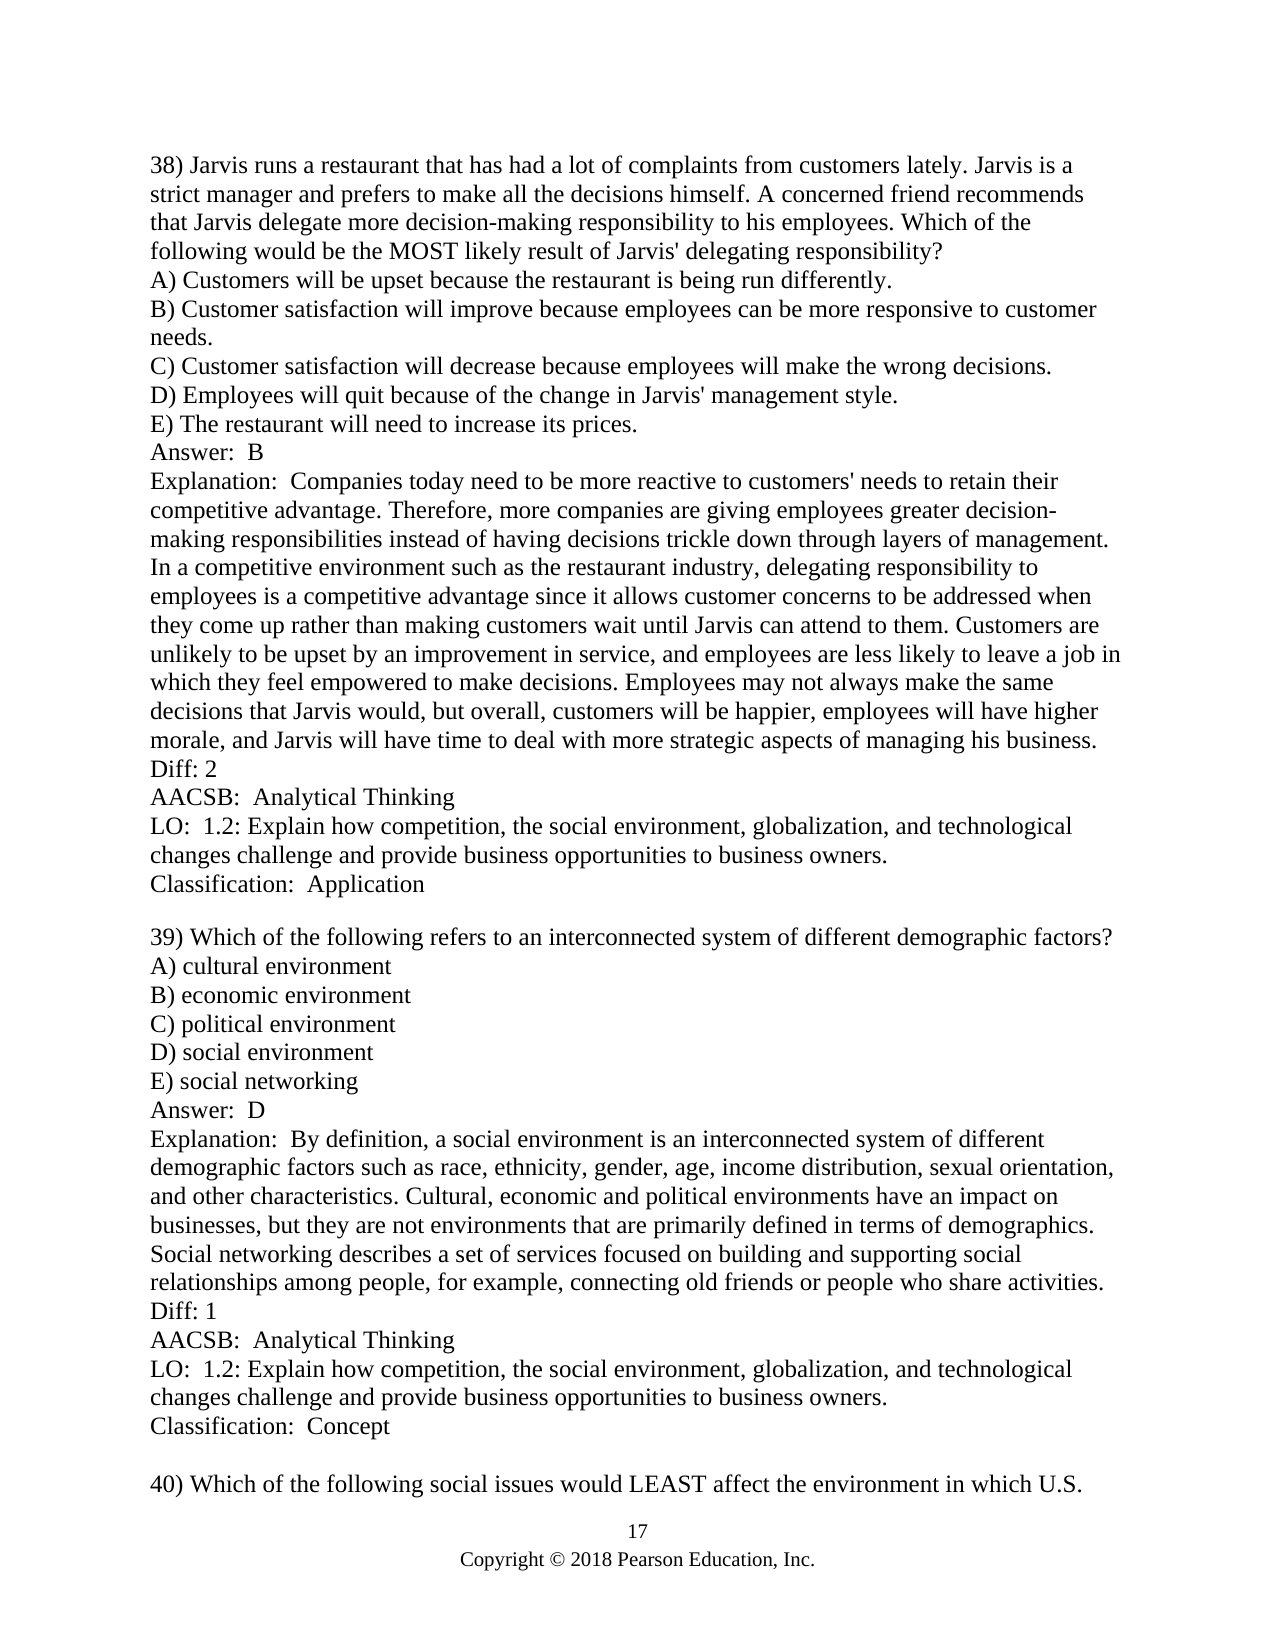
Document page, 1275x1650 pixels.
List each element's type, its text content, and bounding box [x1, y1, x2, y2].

text B) Customer satisfaction will improve because employees can be more responsive to customer needs. [150, 294, 1125, 351]
text D) social environment [150, 1037, 1125, 1066]
text AACSB: Analytical Thinking [150, 1325, 1125, 1354]
text Diff: 2 [150, 754, 1125, 782]
text Explanation: By definition, a social environment is an interconnected system of different demographic factors such as race, ethnicity, gender, age, income distribution, sexual orientation, and other characteristics. Cultural, economic and political environments have an impact on businesses, but they are not environments that are primarily defined in terms of demographics. Social networking describes a set of services focused on building and supporting social relationships among people, for example, connecting old friends or people who share activities. [150, 1124, 1125, 1296]
text E) social networking [150, 1066, 1125, 1095]
text Classification: Application [150, 869, 1125, 897]
text E) The restaurant will need to increase its prices. [150, 409, 1125, 437]
text A) cultural environment [150, 951, 1125, 980]
text Diff: 1 [150, 1296, 1125, 1325]
text Explanation: Companies today need to be more reactive to customers' needs to retain their competitive advantage. Therefore, more companies are giving employees greater decision-making responsibilities instead of having decisions trickle down through layers of management. In a competitive environment such as the restaurant industry, delegating responsibility to employees is a competitive advantage since it allows customer concerns to be addressed when they come up rather than making customers wait until Jarvis can attend to them. Customers are unlikely to be upset by an improvement in service, and employees are less likely to leave a job in which they feel empowered to make decisions. Employees may not always make the same decisions that Jarvis would, but overall, customers will be happier, employees will have higher morale, and Jarvis will have time to deal with more strategic aspects of managing his business. [150, 466, 1125, 754]
text D) Employees will quit because of the change in Jarvis' management style. [150, 380, 1125, 409]
text 38) Jarvis runs a restaurant that has had a lot of complaints from customers lately. Jarvis is a strict manager and prefers to make all the decisions himself. A concerned friend recommends that Jarvis delegate more decision-making responsibility to his employees. Which of the following would be the MOST likely result of Jarvis' delegating responsibility? [150, 150, 1125, 265]
text C) political environment [150, 1009, 1125, 1037]
text AACSB: Analytical Thinking [150, 782, 1125, 811]
text LO: 1.2: Explain how competition, the social environment, globalization, and technological changes challenge and provide business opportunities to business owners. [150, 1354, 1125, 1411]
text Answer: D [150, 1095, 1125, 1124]
text Classification: Concept [150, 1411, 1125, 1440]
text C) Customer satisfaction will decrease because employees will make the wrong decisions. [150, 351, 1125, 380]
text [150, 1469, 1125, 1497]
text A) Customers will be upset because the restaurant is being run differently. [150, 265, 1125, 294]
text B) economic environment [150, 980, 1125, 1009]
text Answer: B [150, 437, 1125, 466]
text LO: 1.2: Explain how competition, the social environment, globalization, and technological changes challenge and provide business opportunities to business owners. [150, 811, 1125, 869]
text 39) Which of the following refers to an interconnected system of different demographic factors? [150, 922, 1125, 951]
